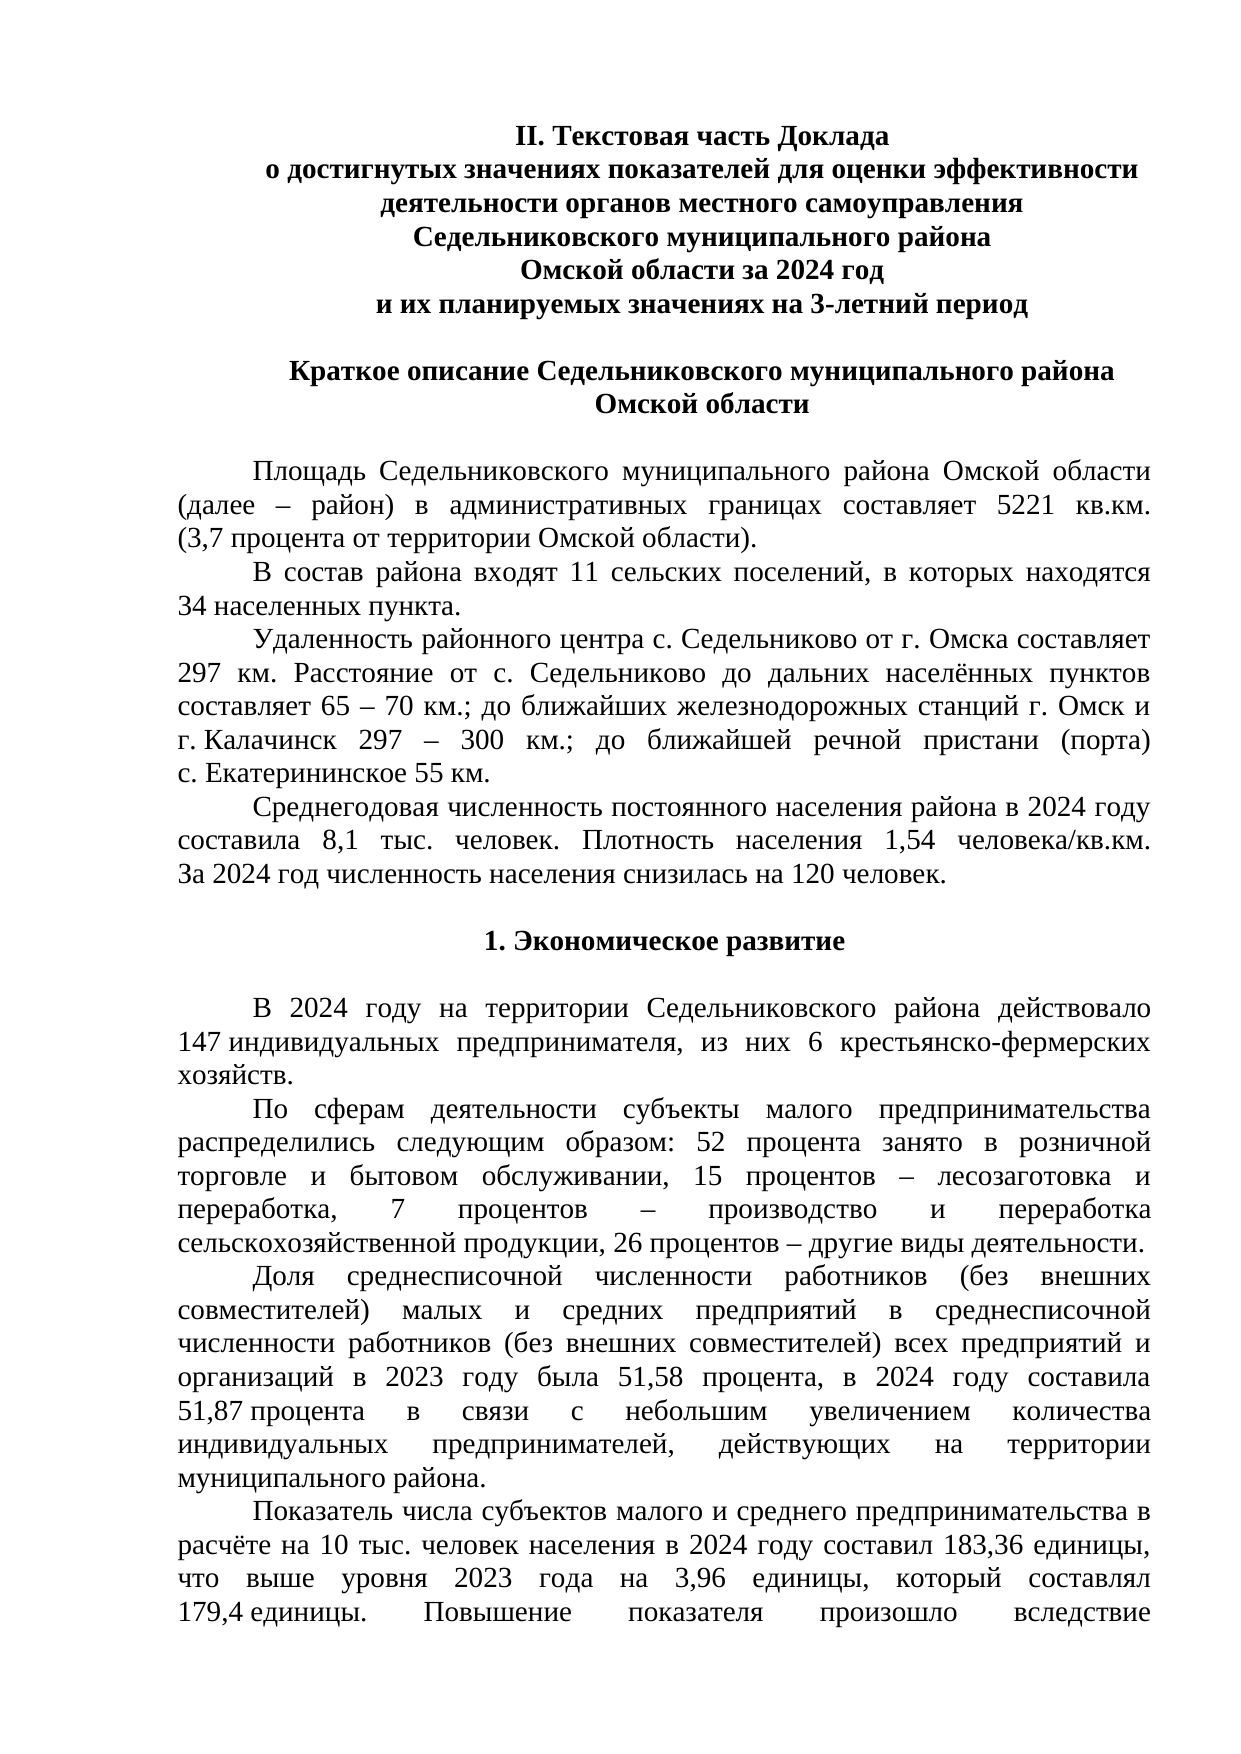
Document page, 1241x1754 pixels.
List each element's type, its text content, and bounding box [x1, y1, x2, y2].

text и их планируемых значениях на 3-летний период [177, 286, 1152, 319]
text Среднегодовая численность постоянного населения района в 2024 году составила 8,1 тыс. человек. Плотность населения 1,54 человека/кв.км. За 2024 год численность населения снизилась на 120 человек. [177, 789, 1152, 889]
text 1. Экономическое развитие [177, 923, 1152, 957]
text Омской области за 2024 год [177, 252, 1152, 286]
text По сферам деятельности субъекты малого предпринимательства распределились следующим образом: 52 процента занято в розничной торговле и бытовом обслуживании, 15 процентов – лесозаготовка и переработка, 7 процентов – производство и переработка сельскохозяйственной продукции, 26 процентов – другие виды деятельности. [177, 1091, 1152, 1258]
text деятельности органов местного самоуправления [177, 185, 1152, 219]
text Удаленность районного центра с. Седельниково от г. Омска составляет 297 км. Расстояние от с. Седельниково до дальних населённых пунктов составляет 65 – 70 км.; до ближайших железнодорожных станций г. Омск и г. Калачинск 297 – 300 км.; до ближайшей речной пристани (порта) с. Екатерининское 55 км. [177, 621, 1152, 789]
text Седельниковского муниципального района [177, 219, 1152, 252]
text В состав района входят 11 сельских поселений, в которых находятся 34 населенных пункта. [177, 554, 1152, 621]
text Площадь Седельниковского муниципального района Омской области (далее – район) в административных границах составляет 5221 кв.км. (3,7 процента от территории Омской области). [177, 453, 1152, 554]
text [177, 1493, 1152, 1627]
text II. Текстовая часть Доклада [177, 118, 1152, 152]
text Доля среднесписочной численности работников (без внешних совместителей) малых и средних предприятий в среднесписочной численности работников (без внешних совместителей) всех предприятий и организаций в 2023 году была 51,58 процента, в 2024 году составила 51,87 процента в связи с небольшим увеличением количества индивидуальных предпринимателей, действующих на территории муниципального района. [177, 1258, 1152, 1493]
text Краткое описание Седельниковского муниципального района [177, 353, 1152, 386]
text о достигнутых значениях показателей для оценки эффективности [177, 152, 1152, 185]
text В 2024 году на территории Седельниковского района действовало 147 индивидуальных предпринимателя, из них 6 крестьянско-фермерских хозяйств. [177, 990, 1152, 1091]
text Омской области [177, 386, 1152, 420]
